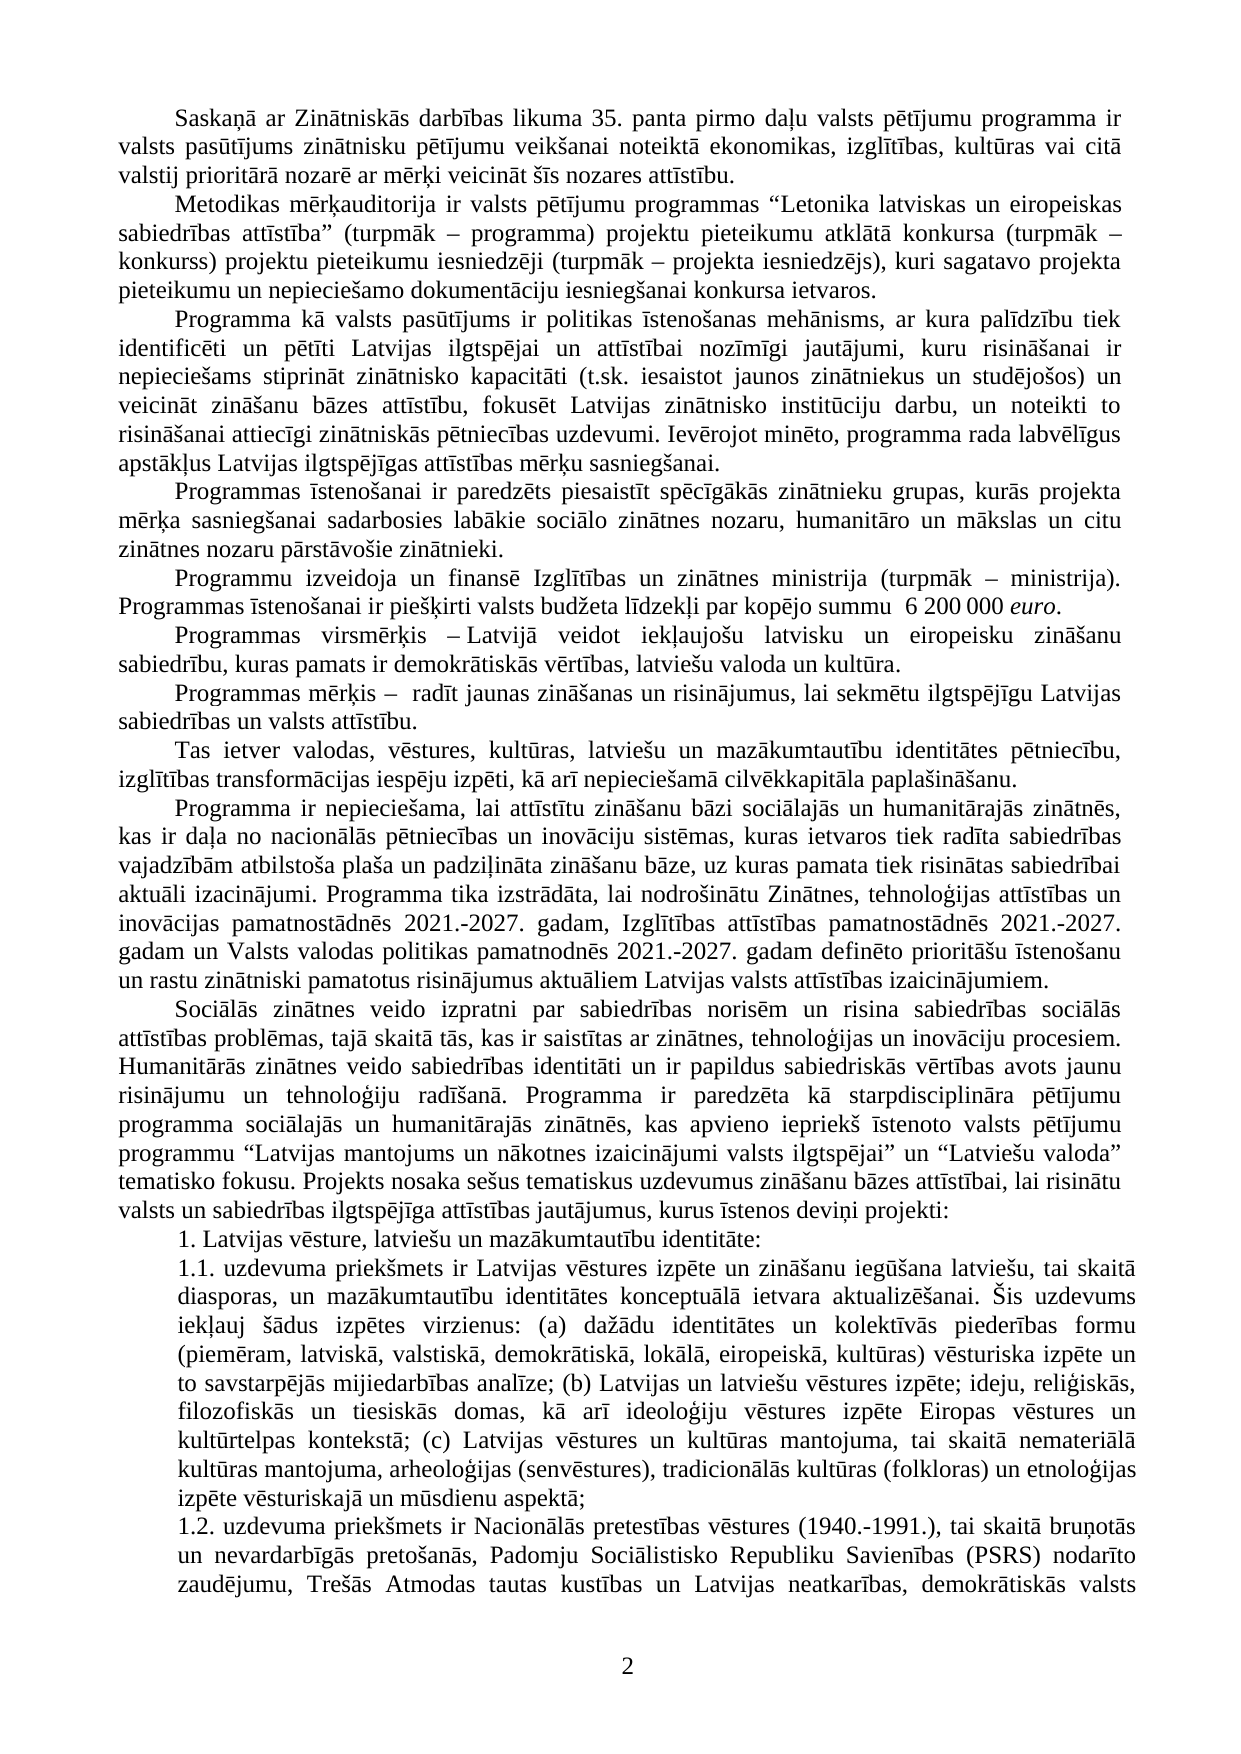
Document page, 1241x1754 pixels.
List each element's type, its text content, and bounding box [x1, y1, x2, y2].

list Saskaņā ar Zinātniskās darbības likuma 35. panta pirmo daļu valsts pētījumu programma ir valsts pasūtījums zinātnisku pētījumu veikšanai noteiktā ekonomikas, izglītības, kultūras vai citā valstij prioritārā nozarē ar mērķi veicināt šīs nozares attīstību. [118, 103, 1122, 189]
